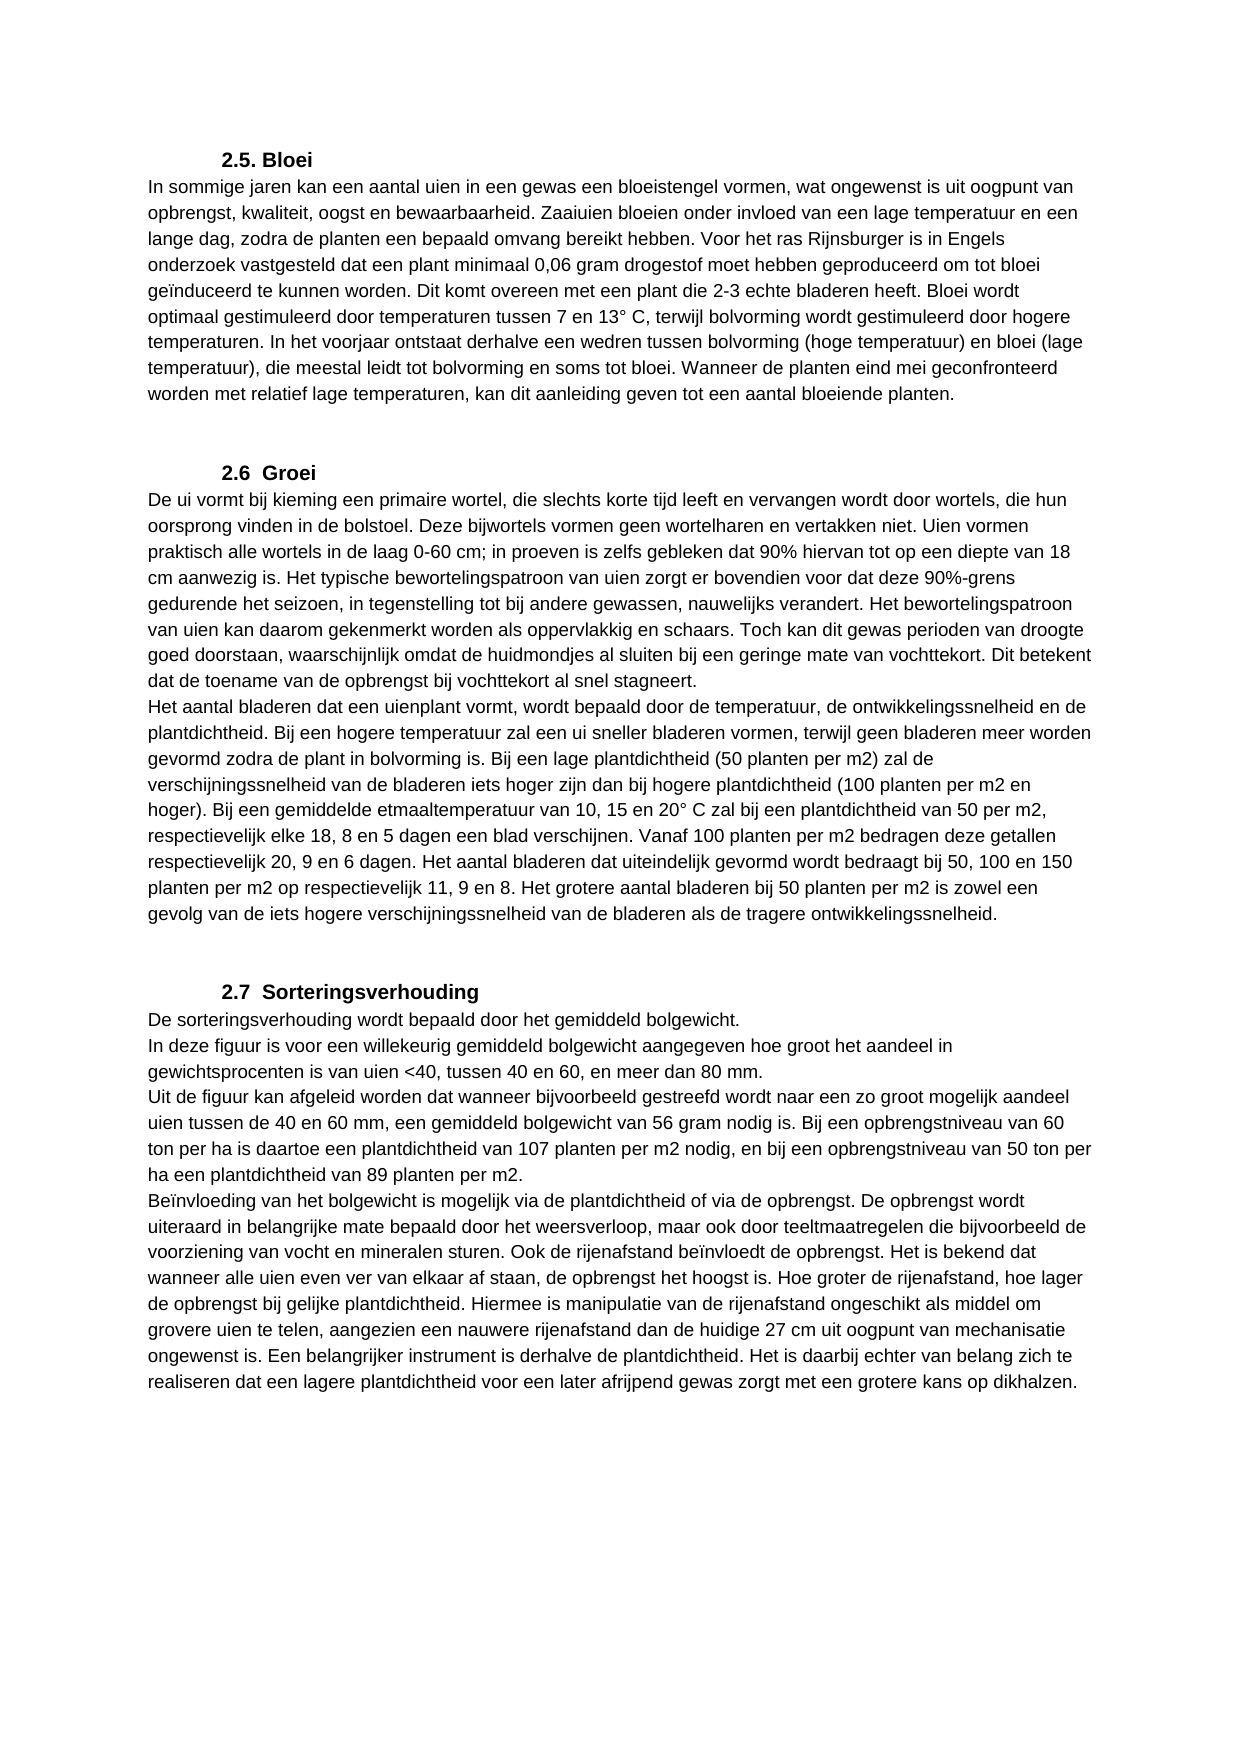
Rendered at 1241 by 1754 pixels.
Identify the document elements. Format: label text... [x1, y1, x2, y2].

text 2.6 Groei [148, 461, 1093, 484]
text De ui vormt bij kieming een primaire wortel, die slechts korte tijd leeft en vervangen wordt door wortels, die hun oorsprong vinden in de bolstoel. Deze bijwortels vormen geen wortelharen en vertakken niet. Uien vormen praktisch alle wortels in de laag 0-60 cm; in proeven is zelfs gebleken dat 90% hiervan tot op een diepte van 18 cm aanwezig is. Het typische bewortelingspatroon van uien zorgt er bovendien voor dat deze 90%-grens gedurende het seizoen, in tegenstelling tot bij andere gewassen, nauwelijks verandert. Het bewortelingspatroon van uien kan daarom gekenmerkt worden als oppervlakkig en schaars. Toch kan dit gewas perioden van droogte goed doorstaan, waarschijnlijk omdat de huidmondjes al sluiten bij een geringe mate van vochttekort. Dit betekent dat de toename van de opbrengst bij vochttekort al snel stagneert. Het aantal bladeren dat een uienplant vormt, wordt bepaald door de temperatuur, de ontwikkelingssnelheid en de plantdichtheid. Bij een hogere temperatuur zal een ui sneller bladeren vormen, terwijl geen bladeren meer worden gevormd zodra de plant in bolvorming is. Bij een lage plantdichtheid (50 planten per m2) zal de verschijningssnelheid van de bladeren iets hoger zijn dan bij hogere plantdichtheid (100 planten per m2 en hoger). Bij een gemiddelde etmaaltemperatuur van 10, 15 en 20° C zal bij een plantdichtheid van 50 per m2, respectievelijk elke 18, 8 en 5 dagen een blad verschijnen. Vanaf 100 planten per m2 bedragen deze getallen respectievelijk 20, 9 en 6 dagen. Het aantal bladeren dat uiteindelijk gevormd wordt bedraagt bij 50, 100 en 150 planten per m2 op respectievelijk 11, 9 en 8. Het grotere aantal bladeren bij 50 planten per m2 is zowel een gevolg van de iets hogere verschijningssnelheid van de bladeren als de tragere ontwikkelingssnelheid. [148, 489, 1093, 924]
text In sommige jaren kan een aantal uien in een gewas een bloeistengel vormen, wat ongewenst is uit oogpunt van opbrengst, kwaliteit, oogst en bewaarbaarheid. Zaaiuien bloeien onder invloed van een lage temperatuur en een lange dag, zodra de planten een bepaald omvang bereikt hebben. Voor het ras Rijnsburger is in Engels onderzoek vastgesteld dat een plant minimaal 0,06 gram drogestof moet hebben geproduceerd om tot bloei geïnduceerd te kunnen worden. Dit komt overeen met een plant die 2-3 echte bladeren heeft. Bloei wordt optimaal gestimuleerd door temperaturen tussen 7 en 13° C, terwijl bolvorming wordt gestimuleerd door hogere temperaturen. In het voorjaar ontstaat derhalve een wedren tussen bolvorming (hoge temperatuur) en bloei (lage temperatuur), die meestal leidt tot bolvorming en soms tot bloei. Wanneer de planten eind mei geconfronteerd worden met relatief lage temperaturen, kan dit aanleiding geven tot een aantal bloeiende planten. [148, 176, 1093, 404]
text 2.5. Bloei [148, 148, 1093, 172]
text De sorteringsverhouding wordt bepaald door het gemiddeld bolgewicht. In deze figuur is voor een willekeurig gemiddeld bolgewicht aangegeven hoe groot het aandeel in gewichtsprocenten is van uien <40, tussen 40 en 60, en meer dan 80 mm. Uit de figuur kan afgeleid worden dat wanneer bijvoorbeeld gestreefd wordt naar een zo groot mogelijk aandeel uien tussen de 40 en 60 mm, een gemiddeld bolgewicht van 56 gram nodig is. Bij een opbrengstniveau van 60 ton per ha is daartoe een plantdichtheid van 107 planten per m2 nodig, en bij een opbrengstniveau van 50 ton per ha een plantdichtheid van 89 planten per m2. Beïnvloeding van het bolgewicht is mogelijk via de plantdichtheid of via de opbrengst. De opbrengst wordt uiteraard in belangrijke mate bepaald door het weersverloop, maar ook door teeltmaatregelen die bijvoorbeeld de voorziening van vocht en mineralen sturen. Ook de rijenafstand beïnvloedt de opbrengst. Het is bekend dat wanneer alle uien even ver van elkaar af staan, de opbrengst het hoogst is. Hoe groter de rijenafstand, hoe lager de opbrengst bij gelijke plantdichtheid. Hiermee is manipulatie van de rijenafstand ongeschikt als middel om grovere uien te telen, aangezien een nauwere rijenafstand dan de huidige 27 cm uit oogpunt van mechanisatie ongewenst is. Een belangrijker instrument is derhalve de plantdichtheid. Het is daarbij echter van belang zich te realiseren dat een lagere plantdichtheid voor een later afrijpend gewas zorgt met een grotere kans op dikhalzen. [148, 1009, 1093, 1392]
text 2.7 Sorteringsverhouding [148, 980, 1093, 1004]
